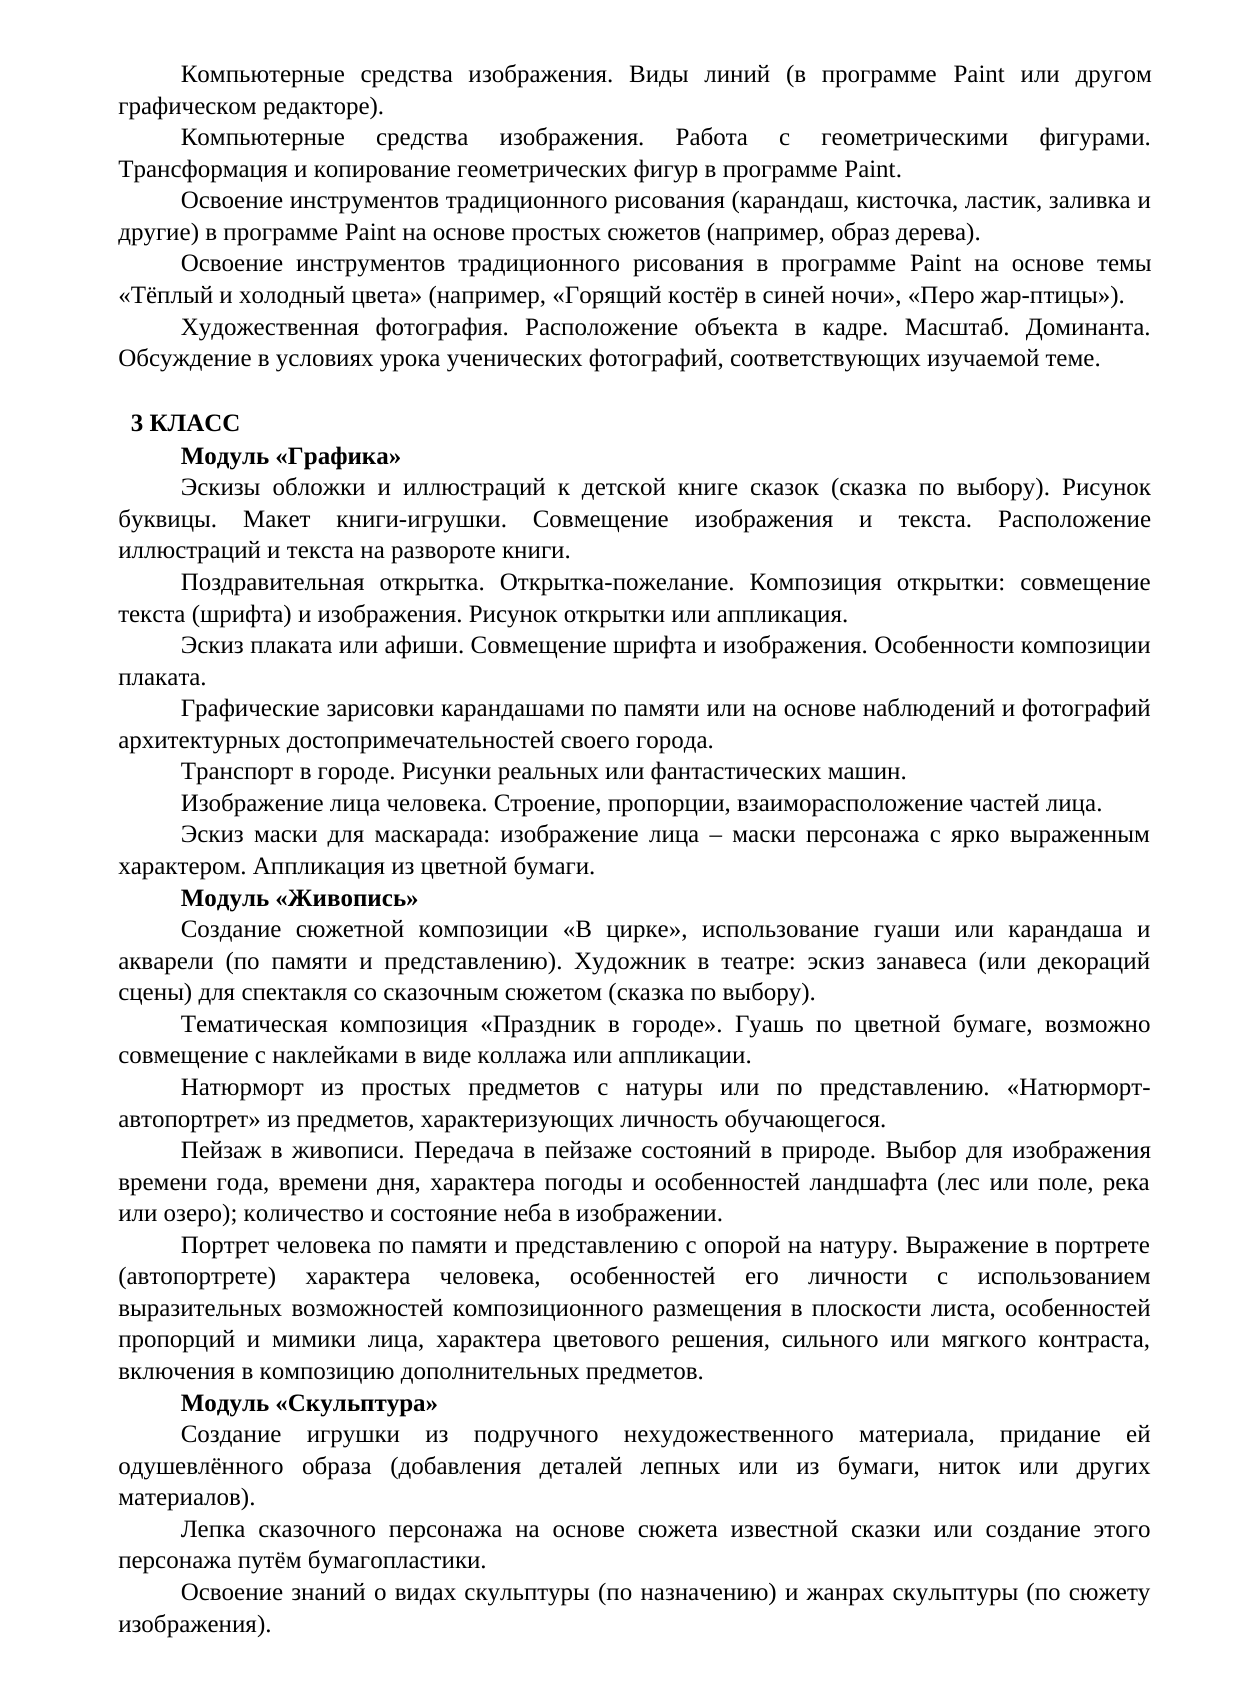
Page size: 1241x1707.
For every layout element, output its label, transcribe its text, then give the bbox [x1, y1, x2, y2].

text Эскиз плаката или афиши. Совмещение шрифта и изображения. Особенности композиции плаката. [118, 630, 1152, 691]
text Натюрморт из простых предметов с натуры или по представлению. «Натюрморт-автопортрет» из предметов, характеризующих личность обучающегося. [118, 1072, 1152, 1132]
text Освоение знаний о видах скульптуры (по назначению) и жанрах скульптуры (по сюжету изображения). [118, 1577, 1152, 1637]
text Лепка сказочного персонажа на основе сюжета известной сказки или создание этого персонажа путём бумагопластики. [118, 1514, 1152, 1574]
text Пейзаж в живописи. Передача в пейзаже состояний в природе. Выбор для изображения времени года, времени дня, характера погоды и особенностей ландшафта (лес или поле, река или озеро); количество и состояние неба в изображении. [118, 1135, 1152, 1227]
text 3 КЛАСС [131, 408, 1152, 437]
text Модуль «Скульптура» [118, 1388, 1152, 1416]
text Создание сюжетной композиции «В цирке», использование гуаши или карандаша и акварели (по памяти и представлению). Художник в театре: эскиз занавеса (или декораций сцены) для спектакля со сказочным сюжетом (сказка по выбору). [118, 914, 1152, 1006]
text Поздравительная открытка. Открытка-пожелание. Композиция открытки: совмещение текста (шрифта) и изображения. Рисунок открытки или аппликация. [118, 567, 1152, 627]
text Портрет человека по памяти и представлению с опорой на натуру. Выражение в портрете (автопортрете) характера человека, особенностей его личности с использованием выразительных возможностей композиционного размещения в плоскости листа, особенностей пропорций и мимики лица, характера цветового решения, сильного или мягкого контраста, включения в композицию дополнительных предметов. [118, 1230, 1152, 1385]
text Освоение инструментов традиционного рисования (карандаш, кисточка, ластик, заливка и другие) в программе Paint на основе простых сюжетов (например, образ дерева). [118, 185, 1152, 246]
text Создание игрушки из подручного нехудожественного материала, придание ей одушевлённого образа (добавления деталей лепных или из бумаги, ниток или других материалов). [118, 1419, 1152, 1511]
text Транспорт в городе. Рисунки реальных или фантастических машин. [118, 756, 1152, 785]
text Освоение инструментов традиционного рисования в программе Paint на основе темы «Тёплый и холодный цвета» (например, «Горящий костёр в синей ночи», «Перо жар-птицы»). [118, 248, 1152, 309]
text Графические зарисовки карандашами по памяти или на основе наблюдений и фотографий архитектурных достопримечательностей своего города. [118, 693, 1152, 754]
text Тематическая композиция «Праздник в городе». Гуашь по цветной бумаге, возможно совмещение с наклейками в виде коллажа или аппликации. [118, 1009, 1152, 1069]
text Компьютерные средства изображения. Виды линий (в программе Paint или другом графическом редакторе). [118, 59, 1152, 119]
text Изображение лица человека. Строение, пропорции, взаиморасположение частей лица. [118, 788, 1152, 817]
text Модуль «Графика» [118, 441, 1152, 469]
text Компьютерные средства изображения. Работа с геометрическими фигурами. Трансформация и копирование геометрических фигур в программе Paint. [118, 122, 1152, 183]
text Эскизы обложки и иллюстраций к детской книге сказок (сказка по выбору). Рисунок буквицы. Макет книги-игрушки. Совмещение изображения и текста. Расположение иллюстраций и текста на развороте книги. [118, 472, 1152, 564]
text Эскиз маски для маскарада: изображение лица – маски персонажа с ярко выраженным характером. Аппликация из цветной бумаги. [118, 819, 1152, 880]
text Художественная фотография. Расположение объекта в кадре. Масштаб. Доминанта. Обсуждение в условиях урока ученических фотографий, соответствующих изучаемой теме. [118, 312, 1152, 372]
text Модуль «Живопись» [118, 883, 1152, 911]
